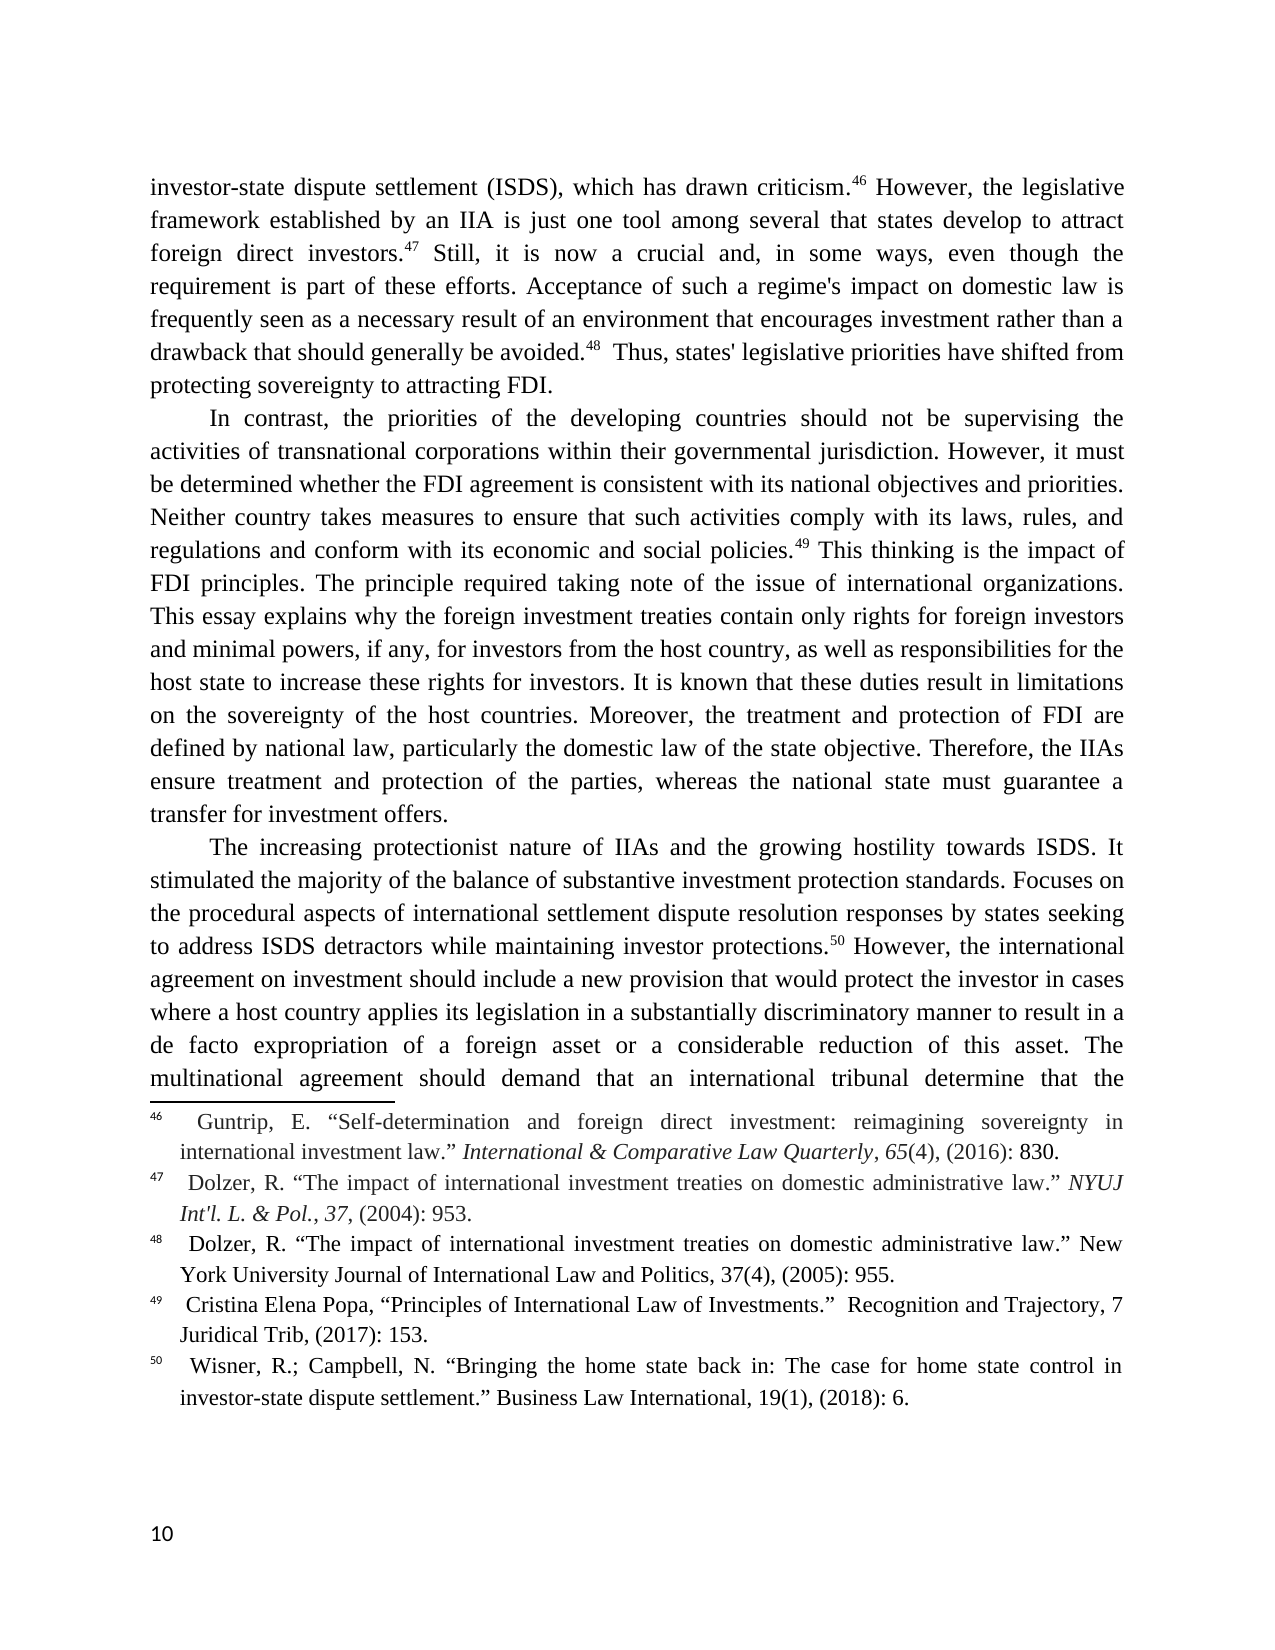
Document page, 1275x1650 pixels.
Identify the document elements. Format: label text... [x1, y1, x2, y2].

text The increasing protectionist nature of IIAs and the growing hostility towards ISDS. It stimulated the majority of the balance of substantive investment protection standards. Focuses on the procedural aspects of international settlement dispute resolution responses by states seeking to address ISDS detractors while maintaining investor protections. However, the international agreement on investment should include a new provision that would protect the investor in cases where a host country applies its legislation in a substantially discriminatory manner to result in a de facto expropriation of a foreign asset or a considerable reduction of this asset. The multinational agreement should demand that an international tribunal determine that the legislation is materially detrimental to the investor in order to prevent the overzealous invocation of this provision.As a result, the inconsistency between host states' government needs and the traditional aim of agreement differs, while balancing became challenging. [150, 832, 1125, 1092]
text In contrast, the priorities of the developing countries should not be supervising the activities of transnational corporations within their governmental jurisdiction. However, it must be determined whether the FDI agreement is consistent with its national objectives and priorities. Neither country takes measures to ensure that such activities comply with its laws, rules, and regulations and conform with its economic and social policies. This thinking is the impact of FDI principles. The principle required taking note of the issue of international organizations. This essay explains why the foreign investment treaties contain only rights for foreign investors and minimal powers, if any, for investors from the host country, as well as responsibilities for the host state to increase these rights for investors. It is known that these duties result in limitations on the sovereignty of the host countries. Moreover, the treatment and protection of FDI are defined by national law, particularly the domestic law of the state objective. Therefore, the IIAs ensure treatment and protection of the parties, whereas the national state must guarantee a transfer for investment offers. [150, 403, 1125, 828]
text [150, 172, 1125, 399]
